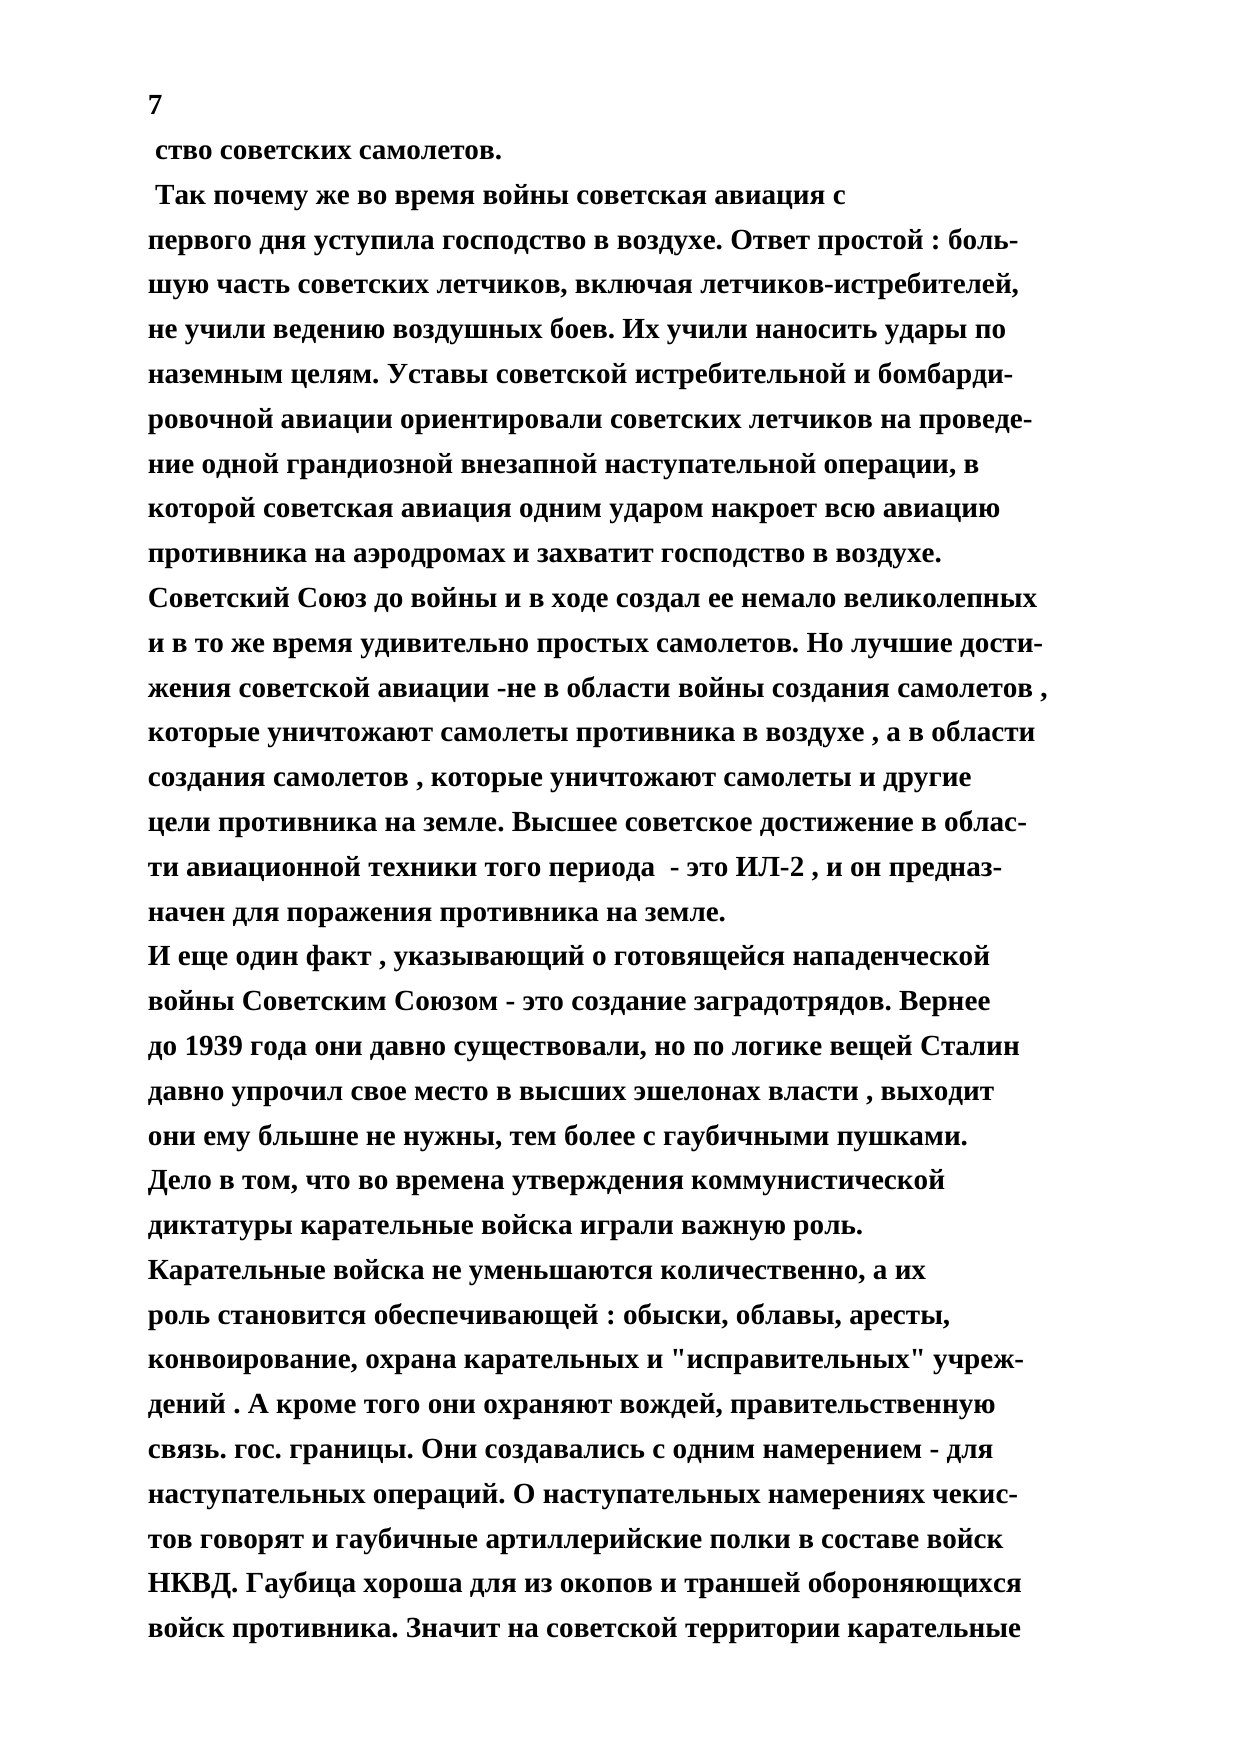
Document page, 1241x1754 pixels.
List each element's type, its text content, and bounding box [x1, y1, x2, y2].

text ровочной авиации ориентировали советских летчиков на проведе- [148, 402, 1152, 434]
text Так почему же во время войны советская авиация с [148, 178, 1152, 211]
text до 1939 года они давно существовали, но по логике вещей Сталин [148, 1029, 1152, 1062]
text которой советская авиация одним ударом накроет всю авиацию [148, 492, 1152, 524]
text 7 [148, 89, 1152, 121]
text войны Советским Союзом - это создание заградотрядов. Вернее [148, 984, 1152, 1017]
text роль становится обеспечивающей : обыски, облавы, аресты, [148, 1298, 1152, 1330]
text Карательные войска не уменьшаются количественно, а их [148, 1253, 1152, 1286]
text которые уничтожают самолеты противника в воздухе , а в области [148, 716, 1152, 748]
text ние одной грандиозной внезапной наступательной операции, в [148, 447, 1152, 479]
text они ему бльшне не нужны, тем более с гаубичными пушками. [148, 1119, 1152, 1151]
text первого дня уступила господство в воздухе. Ответ простой : боль- [148, 223, 1152, 255]
text давно упрочил свое место в высших эшелонах власти , выходит [148, 1074, 1152, 1106]
text наступательных операций. О наступательных намерениях чекис- [148, 1477, 1152, 1509]
text НКВД. Гаубица хороша для из окопов и траншей обороняющихся [148, 1567, 1152, 1599]
text конвоирование, охрана карательных и "исправительных" учреж- [148, 1343, 1152, 1375]
text и в то же время удивительно простых самолетов. Но лучшие дости- [148, 626, 1152, 658]
text противника на аэродромах и захватит господство в воздухе. [148, 537, 1152, 569]
text Советский Союз до войны и в ходе создал ее немало великолепных [148, 581, 1152, 614]
text Дело в том, что во времена утверждения коммунистической [148, 1164, 1152, 1196]
text ти авиационной техники того периода - это ИЛ-2 , и он предназ- [148, 850, 1152, 882]
text шую часть советских летчиков, включая летчиков-истребителей, [148, 268, 1152, 300]
text создания самолетов , которые уничтожают самолеты и другие [148, 761, 1152, 793]
text связь. гос. границы. Они создавались с одним намерением - для [148, 1432, 1152, 1465]
text войск противника. Значит на советской территории карательные [148, 1612, 1152, 1644]
text И еще один факт , указывающий о готовящейся нападенческой [148, 940, 1152, 972]
text начен для поражения противника на земле. [148, 895, 1152, 927]
text не учили ведению воздушных боев. Их учили наносить удары по [148, 313, 1152, 345]
text тов говорят и гаубичные артиллерийские полки в составе войск [148, 1522, 1152, 1554]
text цели противника на земле. Высшее советское достижение в облас- [148, 805, 1152, 838]
text наземным целям. Уставы советской истребительной и бомбарди- [148, 357, 1152, 390]
text жения советской авиации -не в области войны создания самолетов , [148, 671, 1152, 703]
text диктатуры карательные войска играли важную роль. [148, 1208, 1152, 1241]
text дений . А кроме того они охраняют вождей, правительственную [148, 1388, 1152, 1420]
text ство советских самолетов. [148, 133, 1152, 166]
